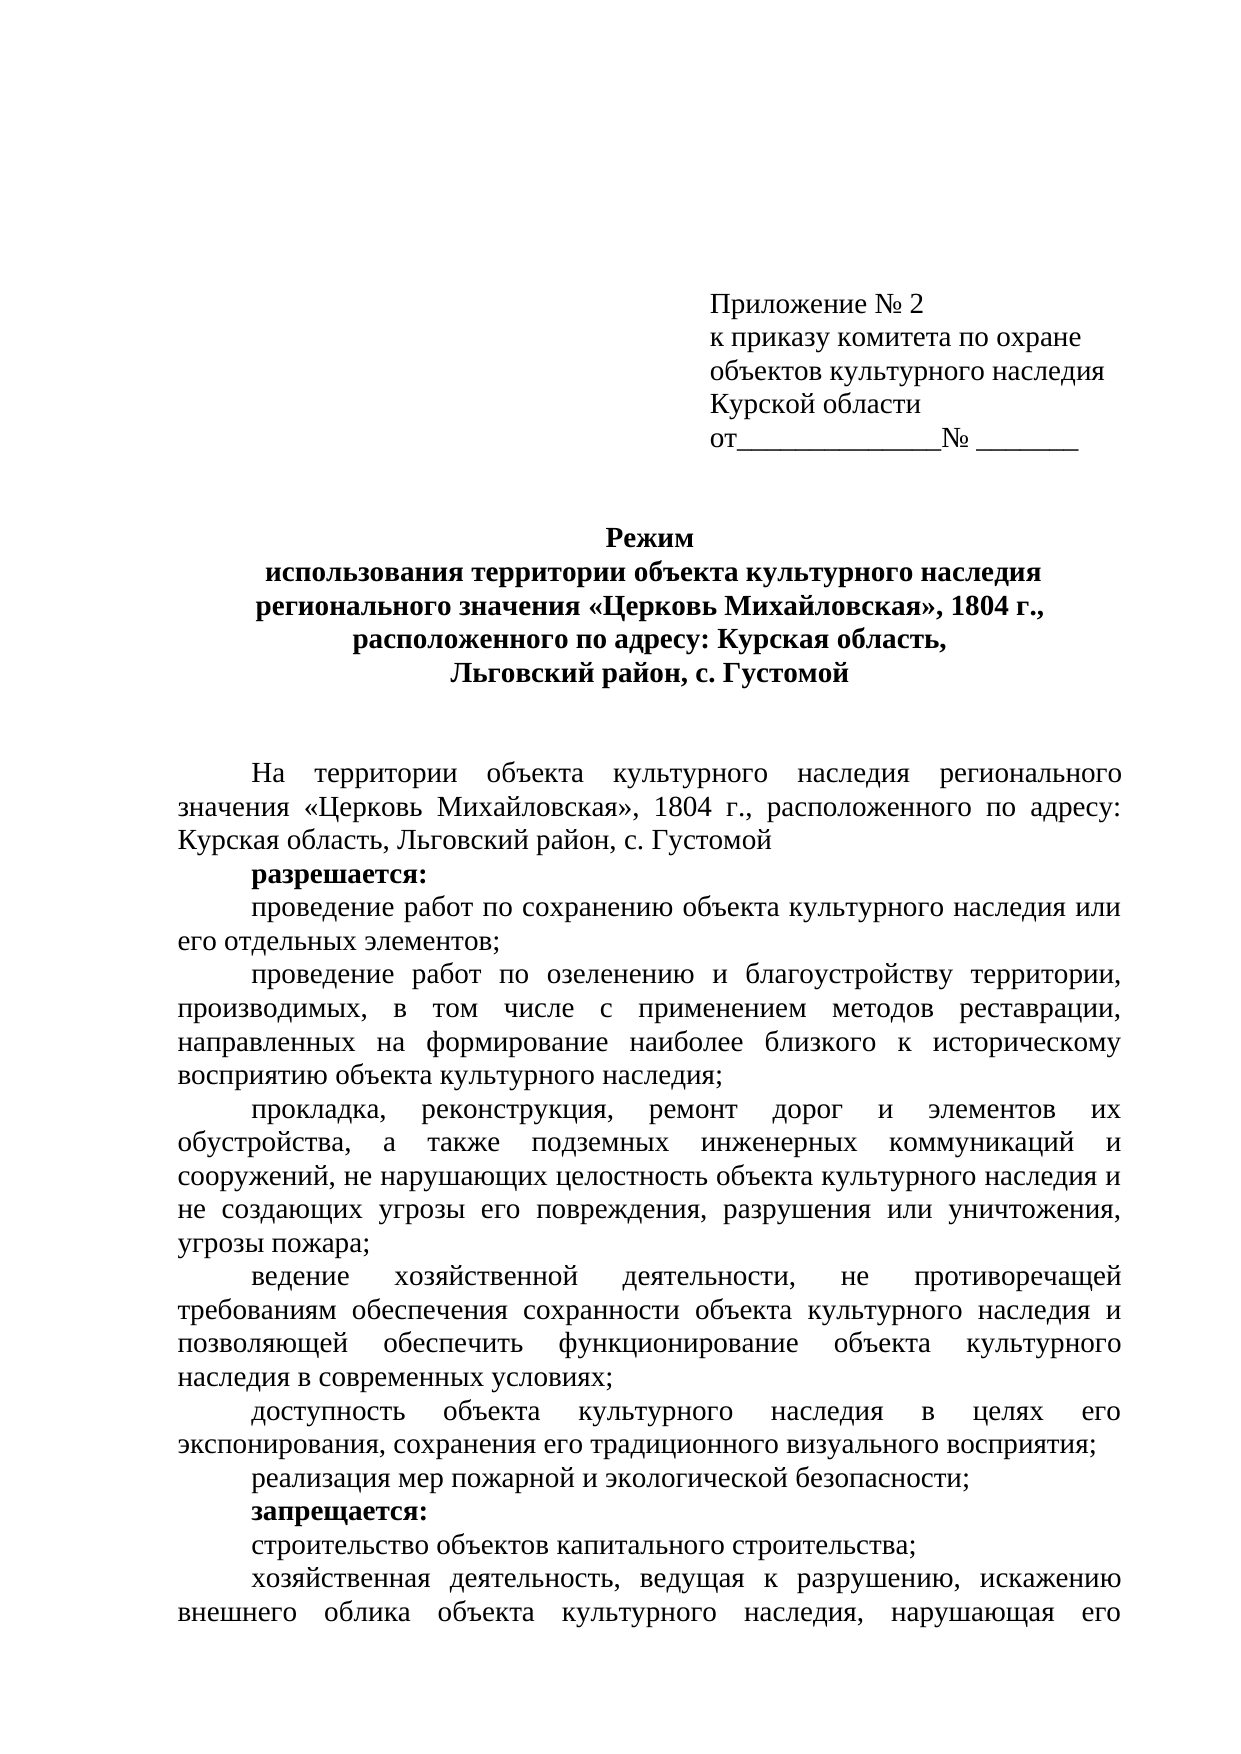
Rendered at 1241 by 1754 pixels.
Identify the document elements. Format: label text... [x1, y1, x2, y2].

text Курской области [177, 386, 1122, 420]
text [177, 1560, 1122, 1627]
text прокладка, реконструкция, ремонт дорог и элементов их обустройства, а также подземных инженерных коммуникаций и сооружений, не нарушающих целостность объекта культурного наследия и не создающих угрозы его повреждения, разрушения или уничтожения, угрозы пожара; [177, 1091, 1122, 1258]
text проведение работ по озеленению и благоустройству территории, производимых, в том числе с применением методов реставрации, направленных на формирование наиболее близкого к историческому восприятию объекта культурного наследия; [177, 957, 1122, 1091]
text ведение хозяйственной деятельности, не противоречащей требованиям обеспечения сохранности объекта культурного наследия и позволяющей обеспечить функционирование объекта культурного наследия в современных условиях; [177, 1258, 1122, 1393]
text проведение работ по сохранению объекта культурного наследия или его отдельных элементов; [177, 889, 1122, 957]
text объектов культурного наследия [177, 353, 1122, 386]
text Льговский район, с. Густомой [177, 655, 1122, 688]
text На территории объекта культурного наследия регионального значения «Церковь Михайловская», 1804 г., расположенного по адресу: Курская область, Льговский район, с. Густомой [177, 755, 1122, 856]
text разрешается: [177, 856, 1122, 889]
text Режим [177, 521, 1122, 554]
text реализация мер пожарной и экологической безопасности; [177, 1460, 1122, 1493]
text Приложение № 2 [177, 286, 1122, 319]
text к приказу комитета по охране [177, 319, 1122, 353]
text от______________№ _______ [177, 420, 1122, 453]
text строительство объектов капитального строительства; [177, 1527, 1122, 1560]
text запрещается: [177, 1493, 1122, 1527]
text использования территории объекта культурного наследия регионального значения «Церковь Михайловская», 1804 г., расположенного по адресу: Курская область, [177, 554, 1122, 655]
text доступность объекта культурного наследия в целях его экспонирования, сохранения его традиционного визуального восприятия; [177, 1393, 1122, 1460]
